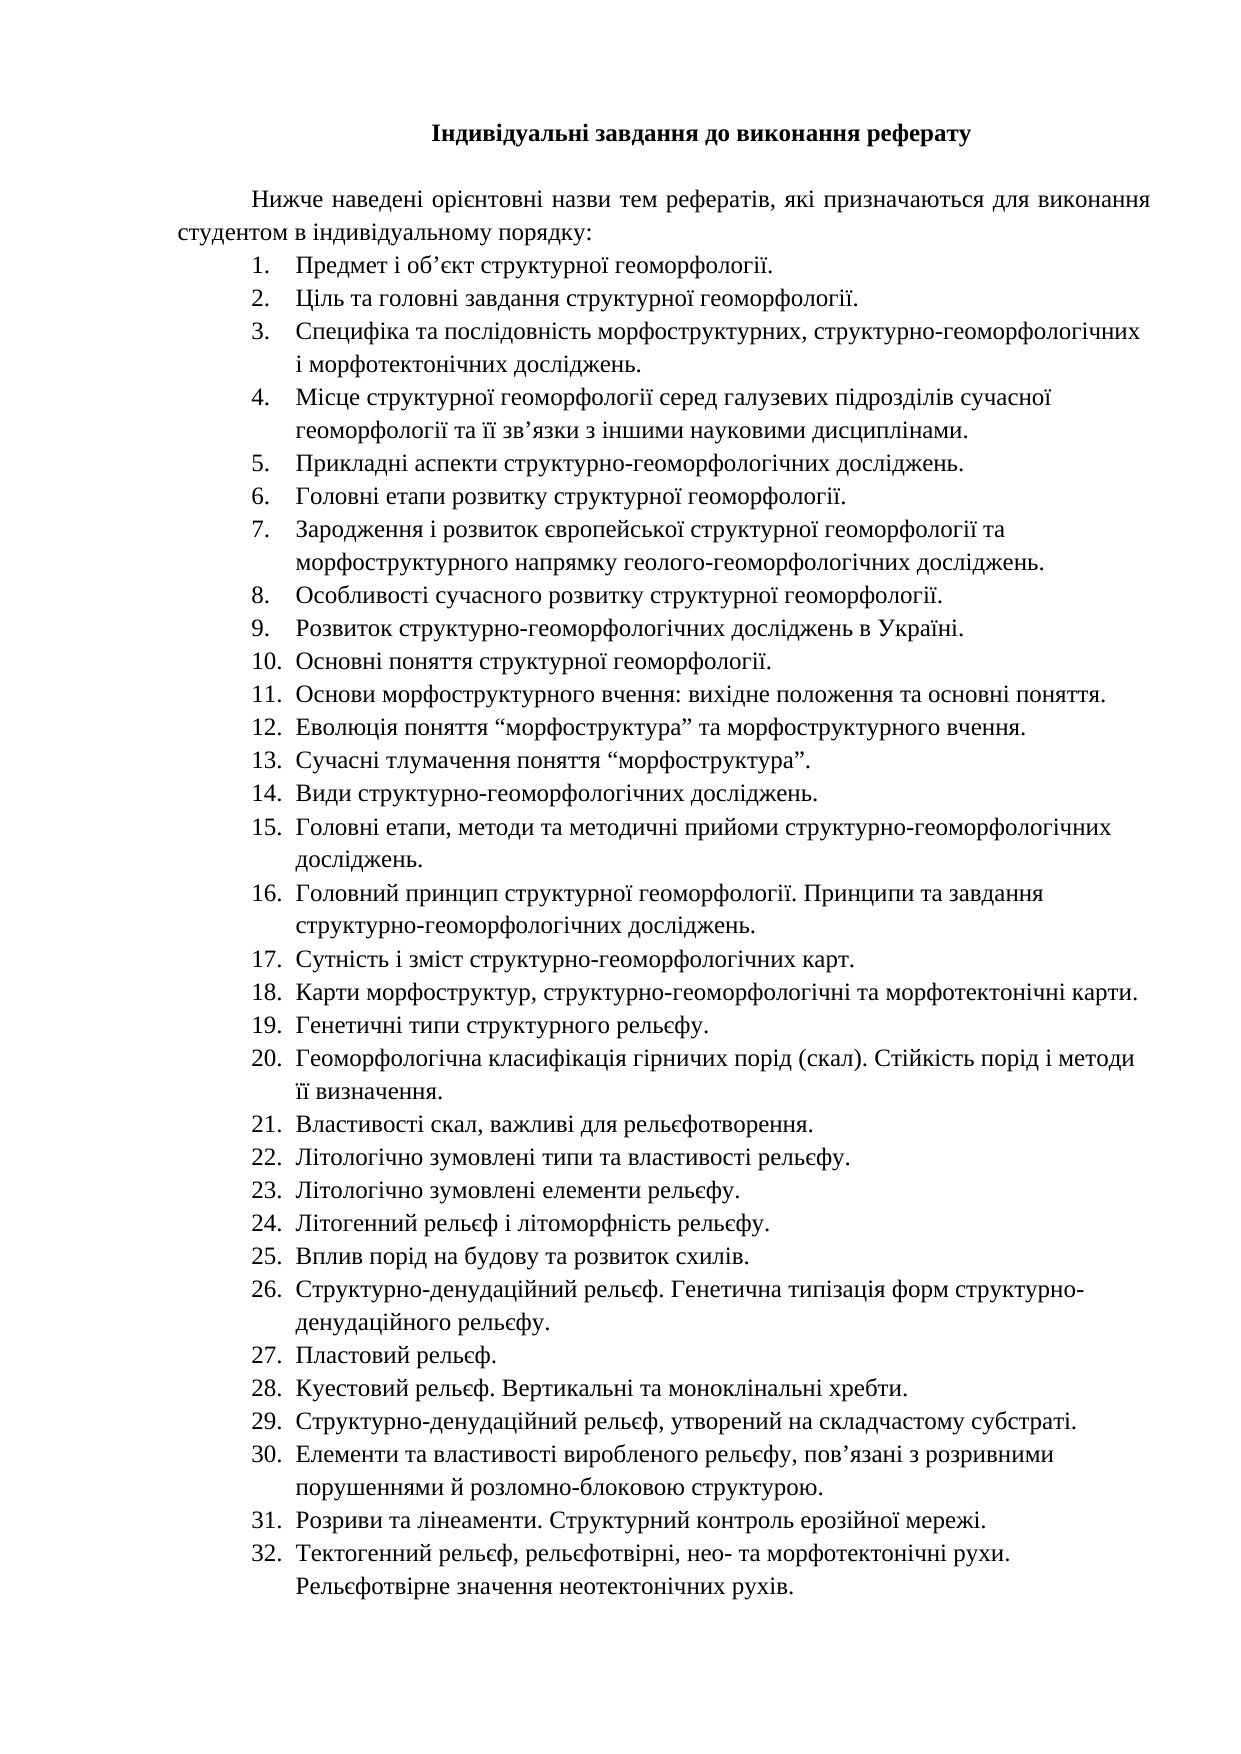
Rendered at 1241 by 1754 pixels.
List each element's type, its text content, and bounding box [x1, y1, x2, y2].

list Карти морфоструктур, структурно-геоморфологічні та морфотектонічні карти. [251, 977, 1152, 1005]
list Місце структурної геоморфології серед галузевих підрозділів сучасної геоморфології та її зв’язки з іншими науковими дисциплінами. [251, 382, 1152, 444]
list Пластовий рельєф. [251, 1340, 1152, 1369]
text Індивідуальні завдання до виконання реферату [177, 118, 1152, 147]
list Тектогенний рельєф, рельєфотвірні, нео- та морфотектонічні рухи. Рельєфотвірне значення неотектонічних рухів. [251, 1538, 1152, 1600]
list Зародження і розвиток європейської структурної геоморфології та морфоструктурного напрямку геолого-геоморфологічних досліджень. [251, 514, 1152, 576]
list Головний принцип структурної геоморфології. Принципи та завдання структурно-геоморфологічних досліджень. [251, 878, 1152, 939]
list Розриви та лінеаменти. Структурний контроль ерозійної мережі. [251, 1505, 1152, 1534]
list Специфіка та послідовність морфоструктурних, структурно-геоморфологічних і морфотектонічних досліджень. [251, 316, 1152, 378]
list Структурно-денудаційний рельєф, утворений на складчастому субстраті. [251, 1406, 1152, 1435]
list Особливості сучасного розвитку структурної геоморфології. [251, 580, 1152, 609]
list Генетичні типи структурного рельєфу. [251, 1010, 1152, 1038]
list Сутність і зміст структурно-геоморфологічних карт. [251, 944, 1152, 972]
list Літогенний рельєф і літоморфність рельєфу. [251, 1208, 1152, 1237]
list Еволюція поняття “морфоструктура” та морфоструктурного вчення. [251, 712, 1152, 741]
list Елементи та властивості виробленого рельєфу, пов’язані з розривними порушеннями й розломно-блоковою структурою. [251, 1439, 1152, 1501]
list Головні етапи розвитку структурної геоморфології. [251, 481, 1152, 510]
list Предмет і об’єкт структурної геоморфології. [251, 250, 1152, 279]
list Геоморфологічна класифікація гірничих порід (скал). Стійкість порід і методи її визначення. [251, 1043, 1152, 1104]
text Нижче наведені орієнтовні назви тем рефератів, які призначаються для виконання студентом в індивідуальному порядку: [177, 184, 1152, 246]
list Вплив порід на будову та розвиток схилів. [251, 1241, 1152, 1269]
list Види структурно-геоморфологічних досліджень. [251, 778, 1152, 807]
list Властивості скал, важливі для рельєфотворення. [251, 1109, 1152, 1137]
list Основи морфоструктурного вчення: вихідне положення та основні поняття. [251, 679, 1152, 708]
list Структурно-денудаційний рельєф. Генетична типізація форм структурно-денудаційного рельєфу. [251, 1274, 1152, 1336]
list Прикладні аспекти структурно-геоморфологічних досліджень. [251, 448, 1152, 477]
list Основні поняття структурної геоморфології. [251, 646, 1152, 675]
list Літологічно зумовлені елементи рельєфу. [251, 1175, 1152, 1203]
list Розвиток структурно-геоморфологічних досліджень в Україні. [251, 613, 1152, 642]
list Куестовий рельєф. Вертикальні та моноклінальні хребти. [251, 1373, 1152, 1402]
list Літологічно зумовлені типи та властивості рельєфу. [251, 1142, 1152, 1171]
list Ціль та головні завдання структурної геоморфології. [251, 283, 1152, 312]
list Сучасні тлумачення поняття “морфоструктура”. [251, 746, 1152, 774]
list Головні етапи, методи та методичні прийоми структурно-геоморфологічних досліджень. [251, 812, 1152, 873]
